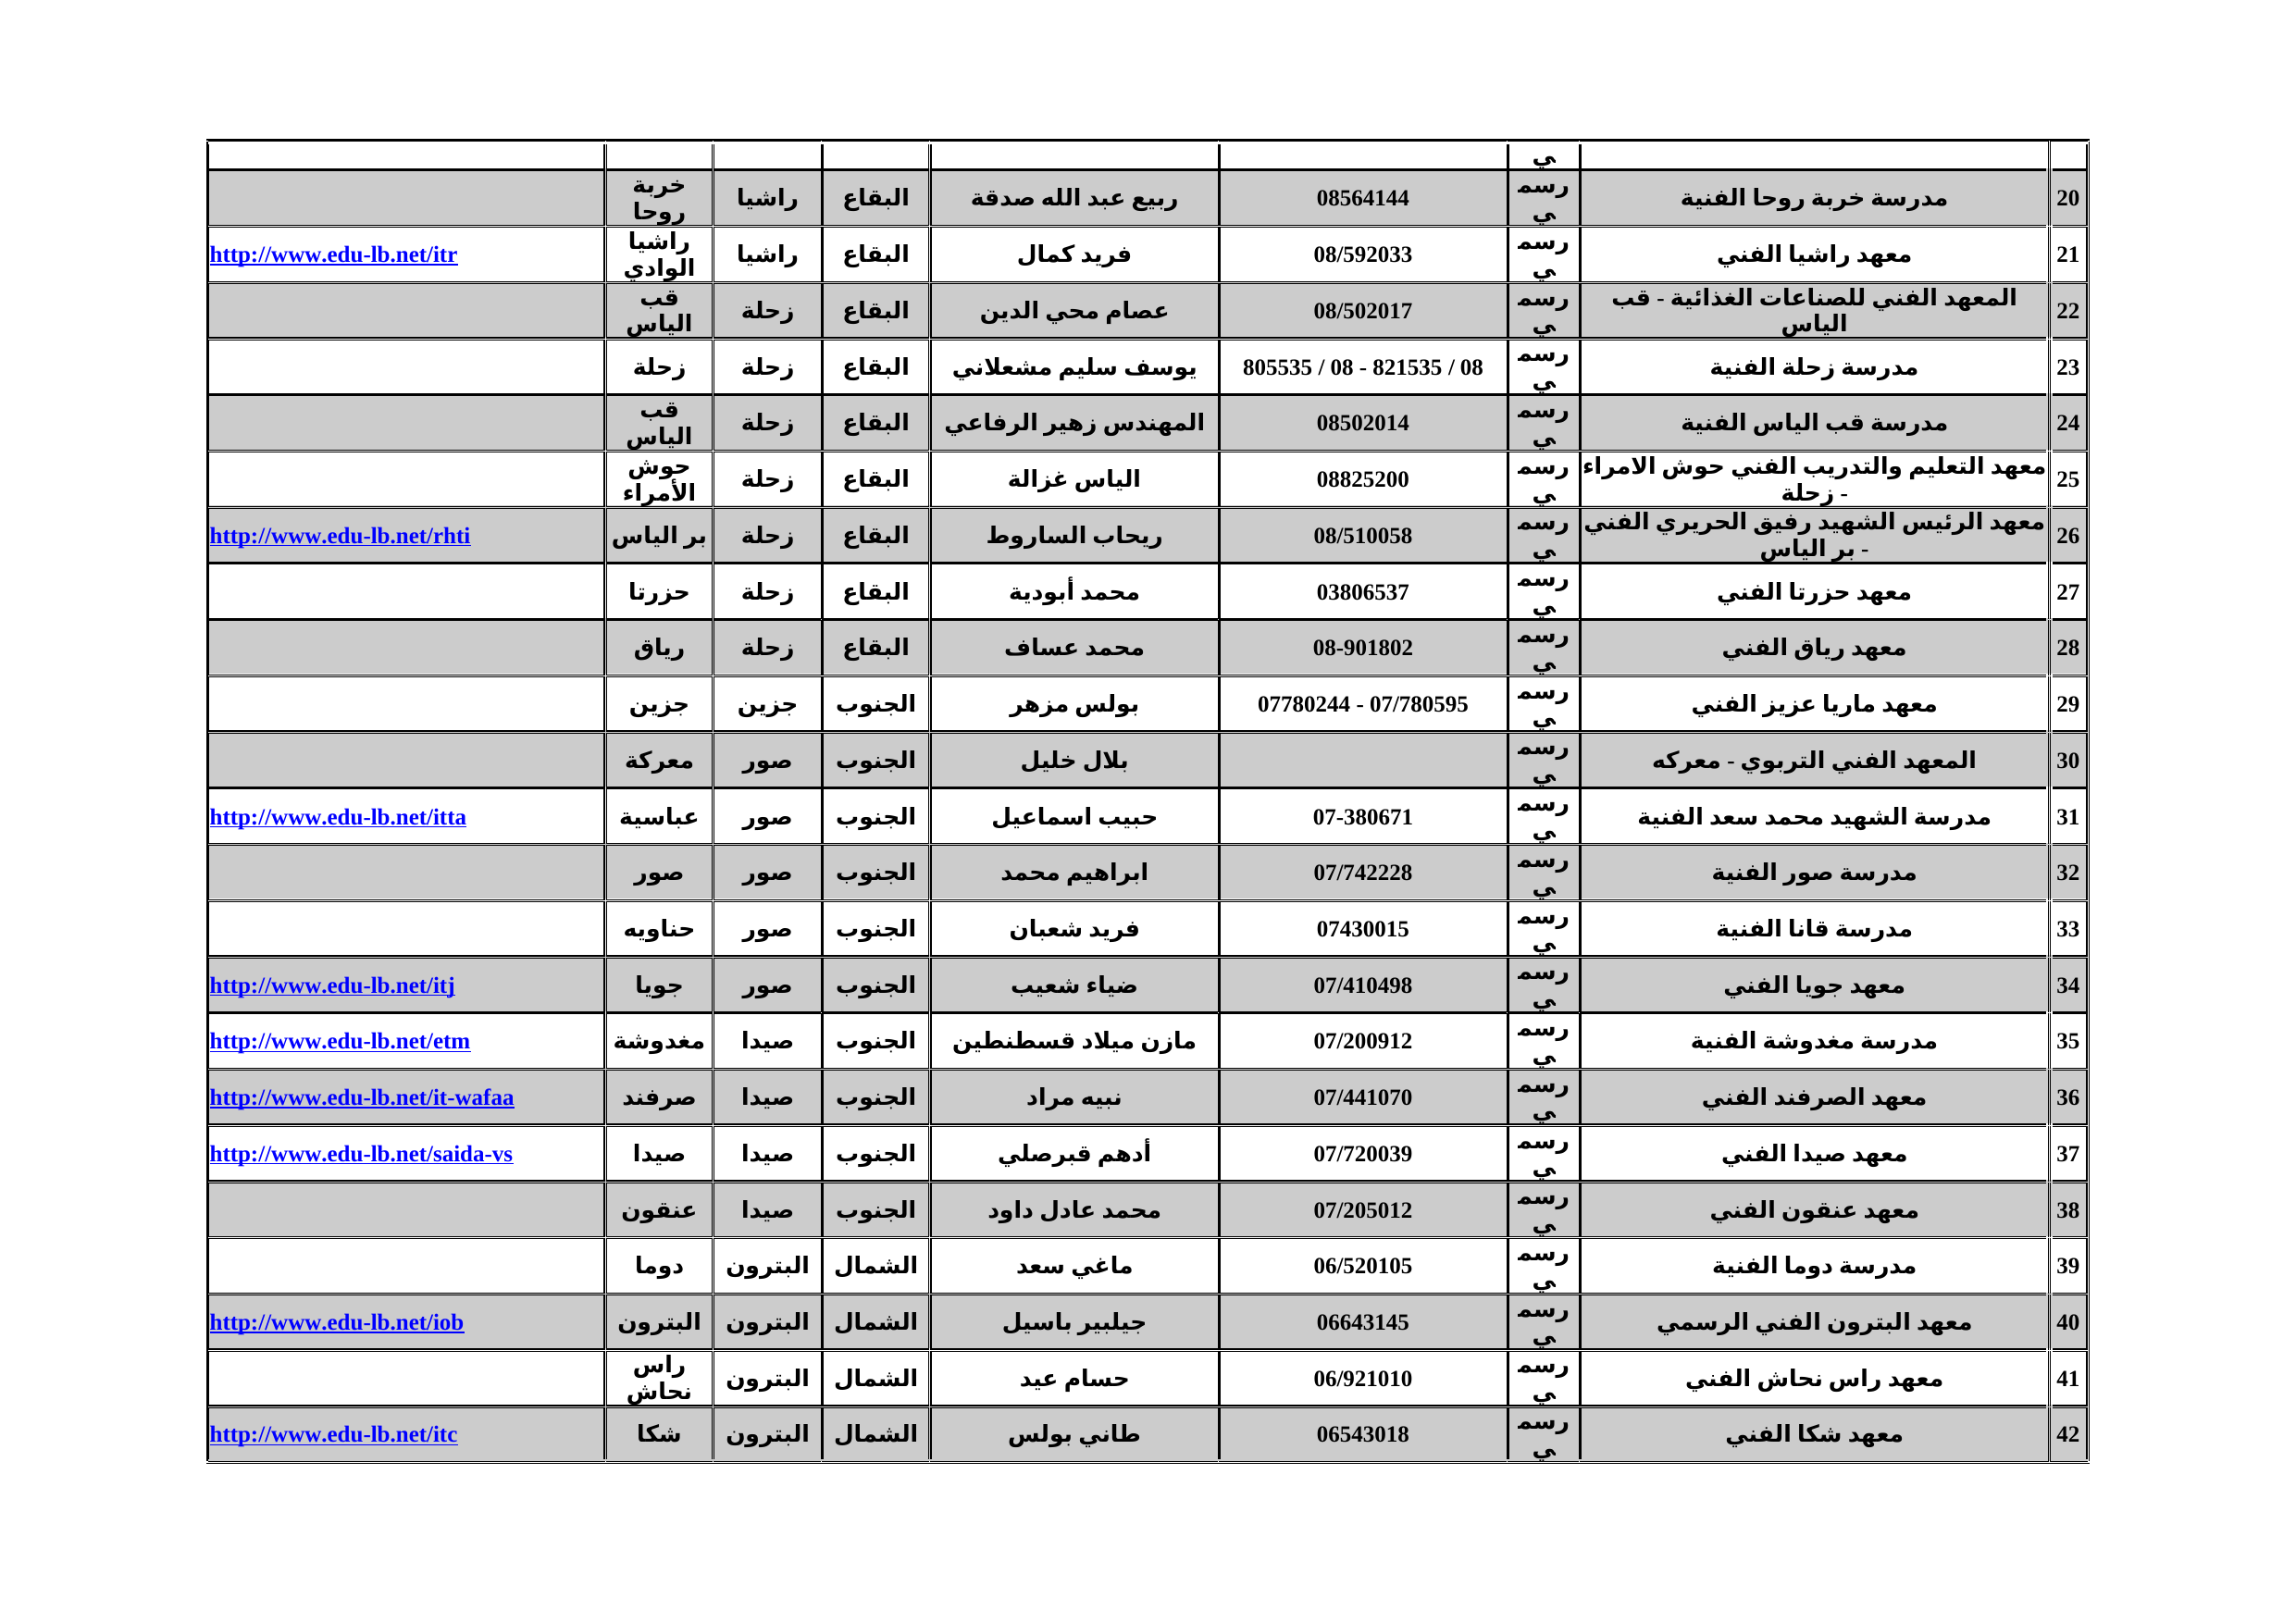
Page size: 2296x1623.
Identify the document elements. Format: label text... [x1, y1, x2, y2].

table_cell 19 [2051, 142, 2088, 168]
table_cell عنقون [607, 1183, 712, 1236]
table_cell رسمي [1509, 621, 1579, 674]
table_cell معهد الرئيس الشهيد رفيق الحريري الفني - بر الياس [1582, 505, 2048, 562]
table_cell الجنوب [824, 1183, 928, 1236]
table_cell [209, 284, 603, 337]
table_cell [209, 396, 603, 450]
table_cell رسمي [1509, 902, 1579, 955]
table_cell رسمي [1509, 452, 1579, 505]
table_cell [209, 677, 603, 730]
table_cell البقاع [824, 341, 928, 393]
table_cell رسمي [1509, 1127, 1579, 1180]
table_cell زحلة [607, 341, 712, 393]
table_cell المهندس زهير الرفاعي [932, 396, 1218, 450]
table_cell الجنوب [824, 734, 928, 787]
table_cell البترون [607, 1295, 712, 1348]
table_cell بعلبك [714, 141, 822, 168]
table_cell مدرسة قانا الفنية [1582, 898, 2048, 955]
table_cell [209, 902, 603, 955]
table_cell صور [714, 902, 821, 955]
table_cell 07/720039 [1221, 1127, 1507, 1180]
table_cell المعهد الفني للصناعات الغذائية - قب الياس [1582, 281, 2048, 337]
table_cell 06543018 [1219, 1408, 1508, 1461]
table_cell عصام محي الدين [932, 284, 1218, 337]
table_cell 03806537 [1221, 564, 1507, 618]
table_cell محمد أبودية [932, 564, 1218, 618]
table_cell البقاع [824, 171, 928, 225]
table_cell صور [714, 789, 821, 843]
table_cell 31 [2051, 787, 2086, 843]
table_cell http://www.edu-lb.net/rhti [209, 509, 603, 562]
table_cell زحلة [714, 396, 821, 450]
table_cell [1221, 734, 1507, 787]
table_cell 06643145 [1221, 1295, 1507, 1348]
table_cell http://www.edu-lb.net/itta [209, 789, 603, 843]
table_cell 07/200912 [1221, 1014, 1507, 1068]
table_cell [209, 341, 603, 393]
table_cell الجنوب [824, 1014, 928, 1068]
table_cell راس نحاش [607, 1352, 712, 1405]
table_cell 07/780595 - 07780244 [1221, 677, 1507, 730]
table_cell http://www.edu-lb.net/iob [209, 1295, 603, 1348]
table_cell زحلة [714, 564, 821, 618]
table_cell حناويه [607, 902, 712, 955]
table_cell 42 [2051, 1405, 2088, 1461]
table_cell زحلة [714, 621, 821, 674]
table_cell الجنوب [824, 902, 928, 955]
table_cell رياق [607, 621, 712, 674]
table_cell 35 [2049, 1011, 2086, 1068]
table_cell ربيع عبد الله صدقة [932, 171, 1218, 225]
table_cell [208, 142, 605, 168]
table_cell معركة [607, 734, 712, 787]
table_cell معهد صيدا الفني [1582, 1123, 2048, 1180]
table_cell البقاع [824, 564, 928, 618]
table_cell 07/742228 [1221, 846, 1507, 898]
table_cell 27 [2051, 562, 2086, 618]
table_cell الجنوب [824, 1071, 928, 1123]
table_cell 06/921010 [1221, 1352, 1507, 1405]
table_cell راشيا الوادي [607, 228, 712, 280]
table_cell 08240501 [1219, 141, 1508, 168]
table_cell 08564144 [1221, 171, 1507, 225]
table_cell [209, 1183, 603, 1236]
table_cell صور [714, 846, 821, 898]
table_cell قب الياس [607, 396, 712, 450]
table_cell معهد رياق الفني [1582, 618, 2049, 674]
table_cell البترون [714, 1408, 822, 1461]
table_cell 38 [2051, 1180, 2087, 1236]
table_cell [209, 621, 603, 674]
table_cell الياس غزالة [932, 452, 1218, 505]
table_cell http://www.edu-lb.net/itr [209, 228, 603, 280]
table_cell معهد الصرفند الفني [1580, 1068, 2049, 1123]
table_cell 08/592033 [1221, 228, 1507, 280]
table_cell البقاع [824, 621, 928, 674]
table_cell رسمي [1509, 341, 1579, 393]
table_cell 39 [2049, 1236, 2088, 1293]
table_cell 07-380671 [1221, 789, 1507, 843]
table_cell معهد ماريا عزيز الفني [1582, 675, 2048, 730]
table_cell رسمي [1509, 1352, 1579, 1405]
table_cell [209, 452, 603, 505]
table_cell صيدا [607, 1127, 712, 1180]
table_cell الجنوب [824, 959, 928, 1011]
table_cell البقاع [824, 284, 928, 337]
table_cell نبيه مراد [932, 1071, 1218, 1123]
table_cell رسمي [1508, 141, 1580, 168]
table_cell مدرسة زحلة الفنية [1582, 337, 2048, 393]
table_cell رسمي [1509, 228, 1579, 280]
table_cell 23 [2051, 337, 2087, 393]
table_cell رسمي [1509, 1239, 1579, 1293]
table_cell مدرسة خربة روحا الفنية [1582, 168, 2048, 225]
table_cell الجنوب [824, 789, 928, 843]
table_cell محمد عادل داود [932, 1183, 1218, 1236]
table_cell 37 [2051, 1123, 2087, 1180]
table_cell معهد البترون الفني الرسمي [1580, 1293, 2049, 1348]
table_cell صيدا [714, 1127, 821, 1180]
table_cell معهد شكا الفني [1580, 1405, 2048, 1461]
table_cell 28 [2049, 618, 2086, 674]
table_cell 25 [2049, 450, 2088, 505]
table_cell مازن ميلاد قسطنطين [932, 1014, 1218, 1068]
table_cell البترون [714, 1352, 821, 1405]
table_cell حسام عيد [932, 1352, 1218, 1405]
table_cell 22 [2051, 281, 2087, 337]
table_cell 40 [2049, 1293, 2088, 1348]
table_cell الشمال [824, 1295, 928, 1348]
table_cell صور [607, 846, 712, 898]
table_cell ريحاب الساروط [932, 509, 1218, 562]
table_cell 07430015 [1221, 902, 1507, 955]
table_cell البقاع [822, 141, 930, 168]
table_cell مدرسة الشهيد محمد سعد الفنية [1582, 787, 2048, 843]
table_cell رسمي [1509, 734, 1579, 787]
table_cell صيدا [714, 1014, 821, 1068]
table_cell 08502014 [1221, 396, 1507, 450]
table_cell البترون [714, 1295, 821, 1348]
table_cell 36 [2049, 1068, 2088, 1123]
table_cell زحلة [714, 452, 821, 505]
table_cell 34 [2051, 955, 2087, 1011]
table_cell 20 [2051, 168, 2086, 225]
table_cell 08-901802 [1221, 621, 1507, 674]
table_cell ماغي سعد [932, 1239, 1218, 1293]
table_cell رسمي [1509, 1295, 1579, 1348]
table_cell يوسف سليم مشعلاني [932, 341, 1218, 393]
table_cell فريد شعبان [932, 902, 1218, 955]
table_cell [209, 1239, 603, 1293]
table_cell معهد حزرتا الفني [1582, 562, 2048, 618]
table_cell مدرسة قب الياس الفنية [1582, 393, 2048, 450]
table_cell محمد دياب عزالدين [930, 141, 1219, 168]
table_cell [209, 564, 603, 618]
table_cell فريد كمال [932, 228, 1218, 280]
table_cell جويا [607, 959, 712, 1011]
table_cell http://www.edu-lb.net/itc [208, 1408, 605, 1461]
table_cell رسمي [1509, 846, 1579, 898]
table_cell 08/510058 [1221, 509, 1507, 562]
table_cell صيدا [714, 1071, 821, 1123]
table_cell 33 [2051, 898, 2087, 955]
table_cell معهد راس نحاش الفني [1582, 1348, 2048, 1405]
table_cell عباسية [607, 789, 712, 843]
table_cell البقاع [824, 396, 928, 450]
table_cell 29 [2051, 675, 2087, 730]
table_cell 08825200 [1221, 452, 1507, 505]
table_cell رسمي [1509, 1014, 1579, 1068]
table_cell 24 [2051, 393, 2086, 450]
table_cell جزين [714, 677, 821, 730]
table_cell بلال خليل [932, 734, 1218, 787]
table_cell خربة روحا [607, 171, 712, 225]
table_cell طاني بولس [930, 1408, 1219, 1461]
table_cell 21 [2049, 225, 2088, 280]
table_cell حبيب اسماعيل [932, 789, 1218, 843]
table_cell صور [714, 734, 821, 787]
table_cell قب الياس [607, 284, 712, 337]
table_cell الجنوب [824, 677, 928, 730]
table_cell رسمي [1509, 789, 1579, 843]
table_cell 06/520105 [1221, 1239, 1507, 1293]
table_cell رسمي [1509, 509, 1579, 562]
table_cell 30 [2051, 730, 2087, 787]
table_cell راشيا [714, 228, 821, 280]
table_cell زحلة [714, 509, 821, 562]
table_cell معهد عرسال الفني [1580, 142, 2048, 168]
table_cell رسمي [1509, 677, 1579, 730]
table_cell 08/502017 [1221, 284, 1507, 337]
table_cell حزرتا [607, 564, 712, 618]
table_cell [209, 171, 603, 225]
table_cell 07/441070 [1221, 1071, 1507, 1123]
table_cell معهد جويا الفني [1582, 955, 2048, 1011]
table_cell محمد عساف [932, 621, 1218, 674]
table_cell 32 [2049, 843, 2088, 898]
table_cell الجنوب [824, 846, 928, 898]
table_cell معهد عنقون الفني [1582, 1180, 2048, 1236]
table_cell المعهد الفني التربوي - معركه [1582, 730, 2048, 787]
table_cell زحلة [714, 341, 821, 393]
table_cell دوما [607, 1239, 712, 1293]
table_cell 08 / 821535 - 08 / 805535 [1221, 341, 1507, 393]
table_cell بولس مزهر [932, 677, 1218, 730]
table_cell معهد التعليم والتدريب الفني حوش الامراء - زحلة [1580, 450, 2049, 505]
table_cell صرفند [607, 1071, 712, 1123]
table_cell 26 [2051, 505, 2087, 562]
table_cell مدرسة دوما الفنية [1580, 1236, 2049, 1293]
table_cell أدهم قبرصلي [932, 1127, 1218, 1180]
table_cell http://www.edu-lb.net/saida-vs [209, 1127, 603, 1180]
table_cell شكا [605, 1408, 714, 1461]
table_cell http://www.edu-lb.net/itj [209, 959, 603, 1011]
table_cell رسمي [1509, 171, 1579, 225]
table_cell صور [714, 959, 821, 1011]
table_cell رسمي [1509, 959, 1579, 1011]
table_cell البقاع [824, 452, 928, 505]
table_cell صيدا [714, 1183, 821, 1236]
table_cell الشمال [824, 1352, 928, 1405]
table_cell الشمال [824, 1239, 928, 1293]
table_cell جزين [607, 677, 712, 730]
table_cell [209, 846, 603, 898]
table_cell http://www.edu-lb.net/etm [209, 1014, 603, 1068]
table_cell رسمي [1509, 396, 1579, 450]
table_cell عرسال [605, 142, 714, 168]
table_cell [209, 1352, 603, 1405]
table_cell 07/410498 [1221, 959, 1507, 1011]
table_cell رسمي [1509, 564, 1579, 618]
table_cell رسمي [1509, 1183, 1579, 1236]
table_cell جيلبير باسيل [932, 1295, 1218, 1348]
table_cell http://www.edu-lb.net/it-wafaa [209, 1071, 603, 1123]
table_cell 41 [2051, 1348, 2087, 1405]
table_cell مدرسة مغدوشة الفنية [1582, 1011, 2049, 1068]
table_cell مغدوشة [607, 1014, 712, 1068]
table_cell ابراهيم محمد [932, 846, 1218, 898]
table_cell البقاع [824, 509, 928, 562]
table_cell [209, 734, 603, 787]
table_cell رسمي [1508, 1408, 1580, 1461]
table_cell البقاع [824, 228, 928, 280]
table_cell 07/205012 [1221, 1183, 1507, 1236]
table_cell البترون [714, 1239, 821, 1293]
table_cell معهد راشيا الفني [1580, 225, 2049, 280]
table_cell ضياء شعيب [932, 959, 1218, 1011]
table_cell مدرسة صور الفنية [1580, 843, 2049, 898]
table_cell رسمي [1509, 1071, 1579, 1123]
table_cell راشيا [714, 171, 821, 225]
table_cell الشمال [822, 1405, 930, 1461]
table_cell حوش الأمراء [607, 452, 712, 505]
table_cell بر الياس [607, 509, 712, 562]
table_cell رسمي [1509, 284, 1579, 337]
table_cell زحلة [714, 284, 821, 337]
table_cell الجنوب [824, 1127, 928, 1180]
